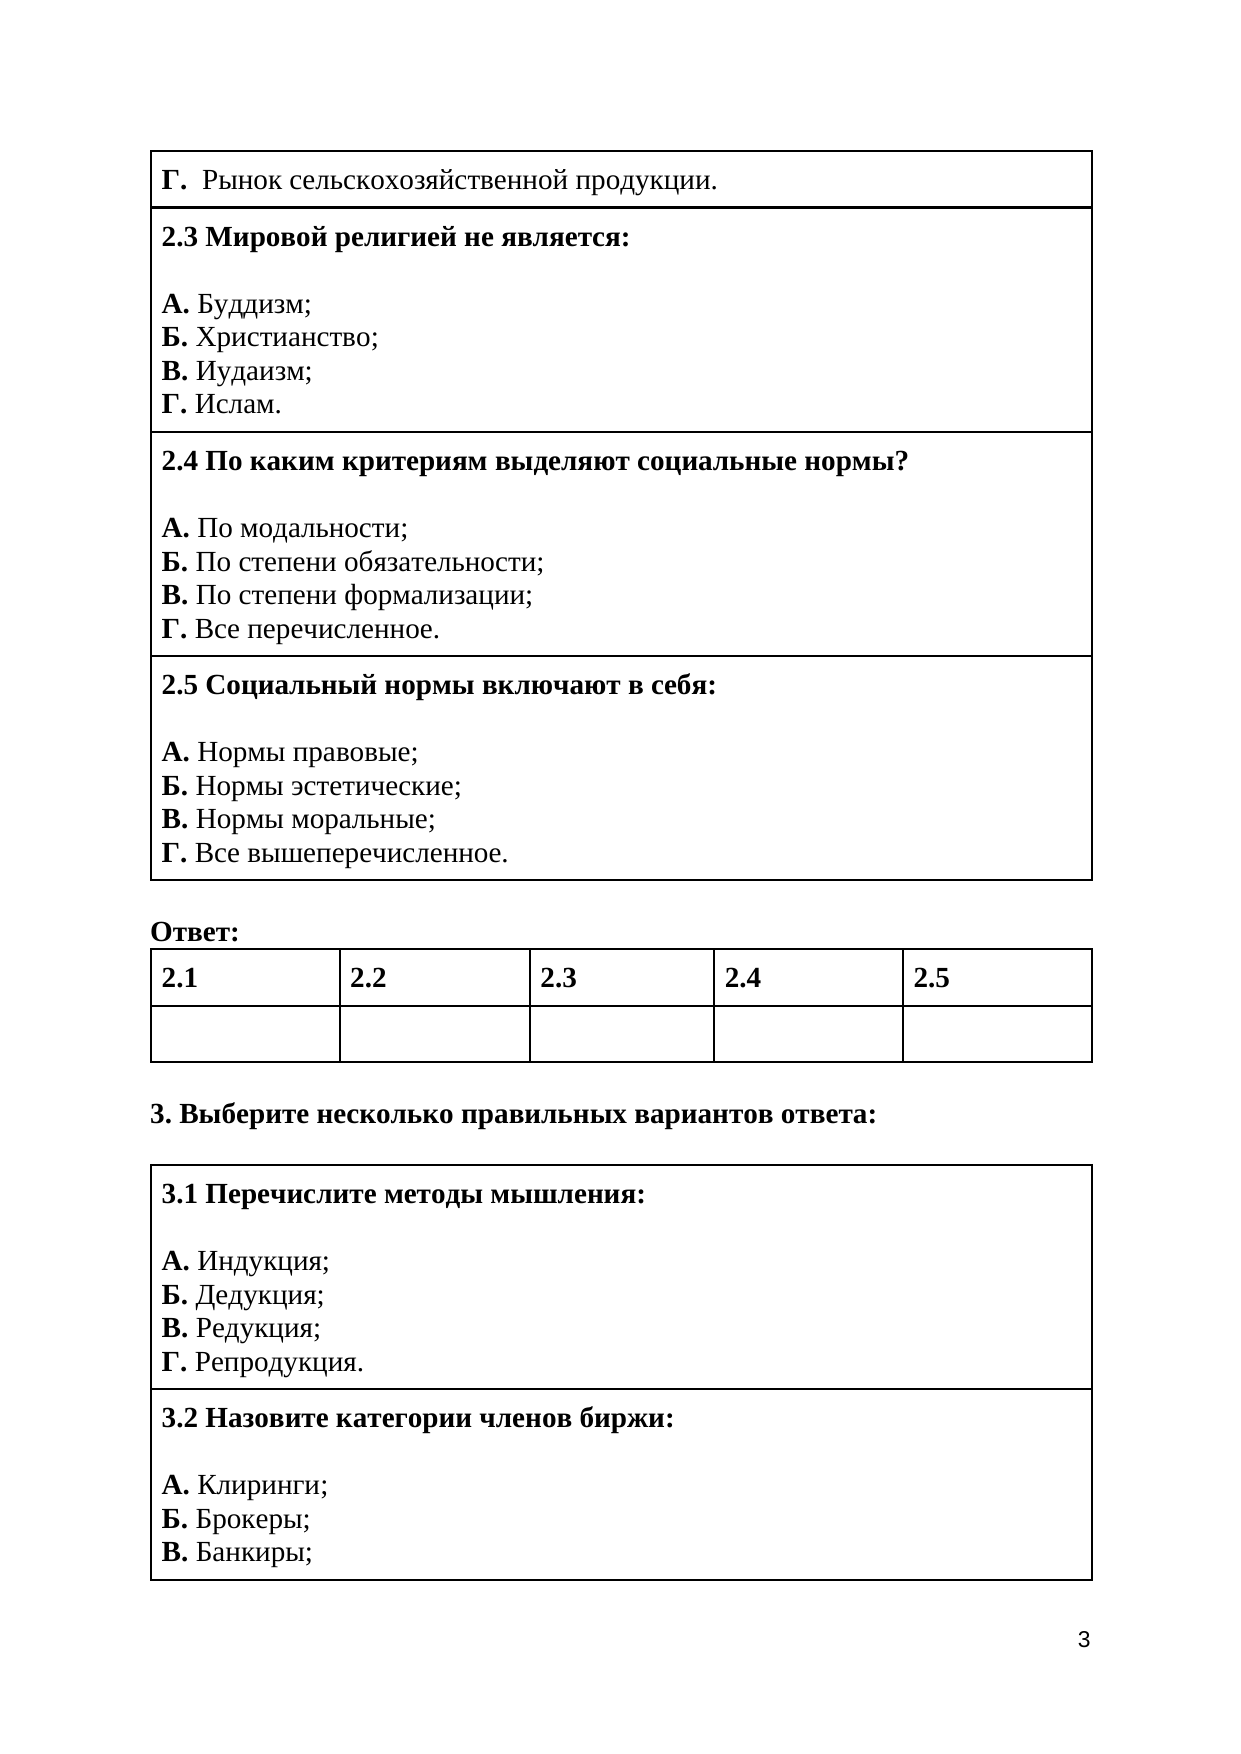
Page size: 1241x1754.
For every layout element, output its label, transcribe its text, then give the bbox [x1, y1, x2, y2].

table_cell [152, 1390, 1091, 1578]
table_cell [341, 1007, 529, 1061]
table_cell [715, 1007, 902, 1061]
table_cell 2.4 По каким критериям выделяют социальные нормы? А. По модальности; Б. По степени обязательности; В. По степени формализации; Г. Все перечисленное. [152, 433, 1091, 655]
table_header 2.3 [531, 950, 713, 1004]
table_cell [904, 1007, 1091, 1061]
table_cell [152, 152, 1091, 206]
table_header 3.1 Перечислите методы мышления: А. Индукция; Б. Дедукция; В. Редукция; Г. Репродукция. [152, 1166, 1091, 1388]
table_cell [531, 1007, 713, 1061]
table_header 2.5 [904, 950, 1091, 1004]
table_cell 2.3 Мировой религией не является: А. Буддизм; Б. Христианство; В. Иудаизм; Г. Ислам. [152, 209, 1091, 431]
text Ответ: [150, 914, 1090, 948]
table_cell [152, 1007, 339, 1061]
table_header 2.2 [341, 950, 529, 1004]
text 3. Выберите несколько правильных вариантов ответа: [150, 1097, 1090, 1130]
table_cell 2.5 Социальный нормы включают в себя: А. Нормы правовые; Б. Нормы эстетические; В. Нормы моральные; Г. Все вышеперечисленное. [152, 657, 1091, 879]
table_header 2.1 [152, 950, 339, 1004]
table_header 2.4 [715, 950, 902, 1004]
